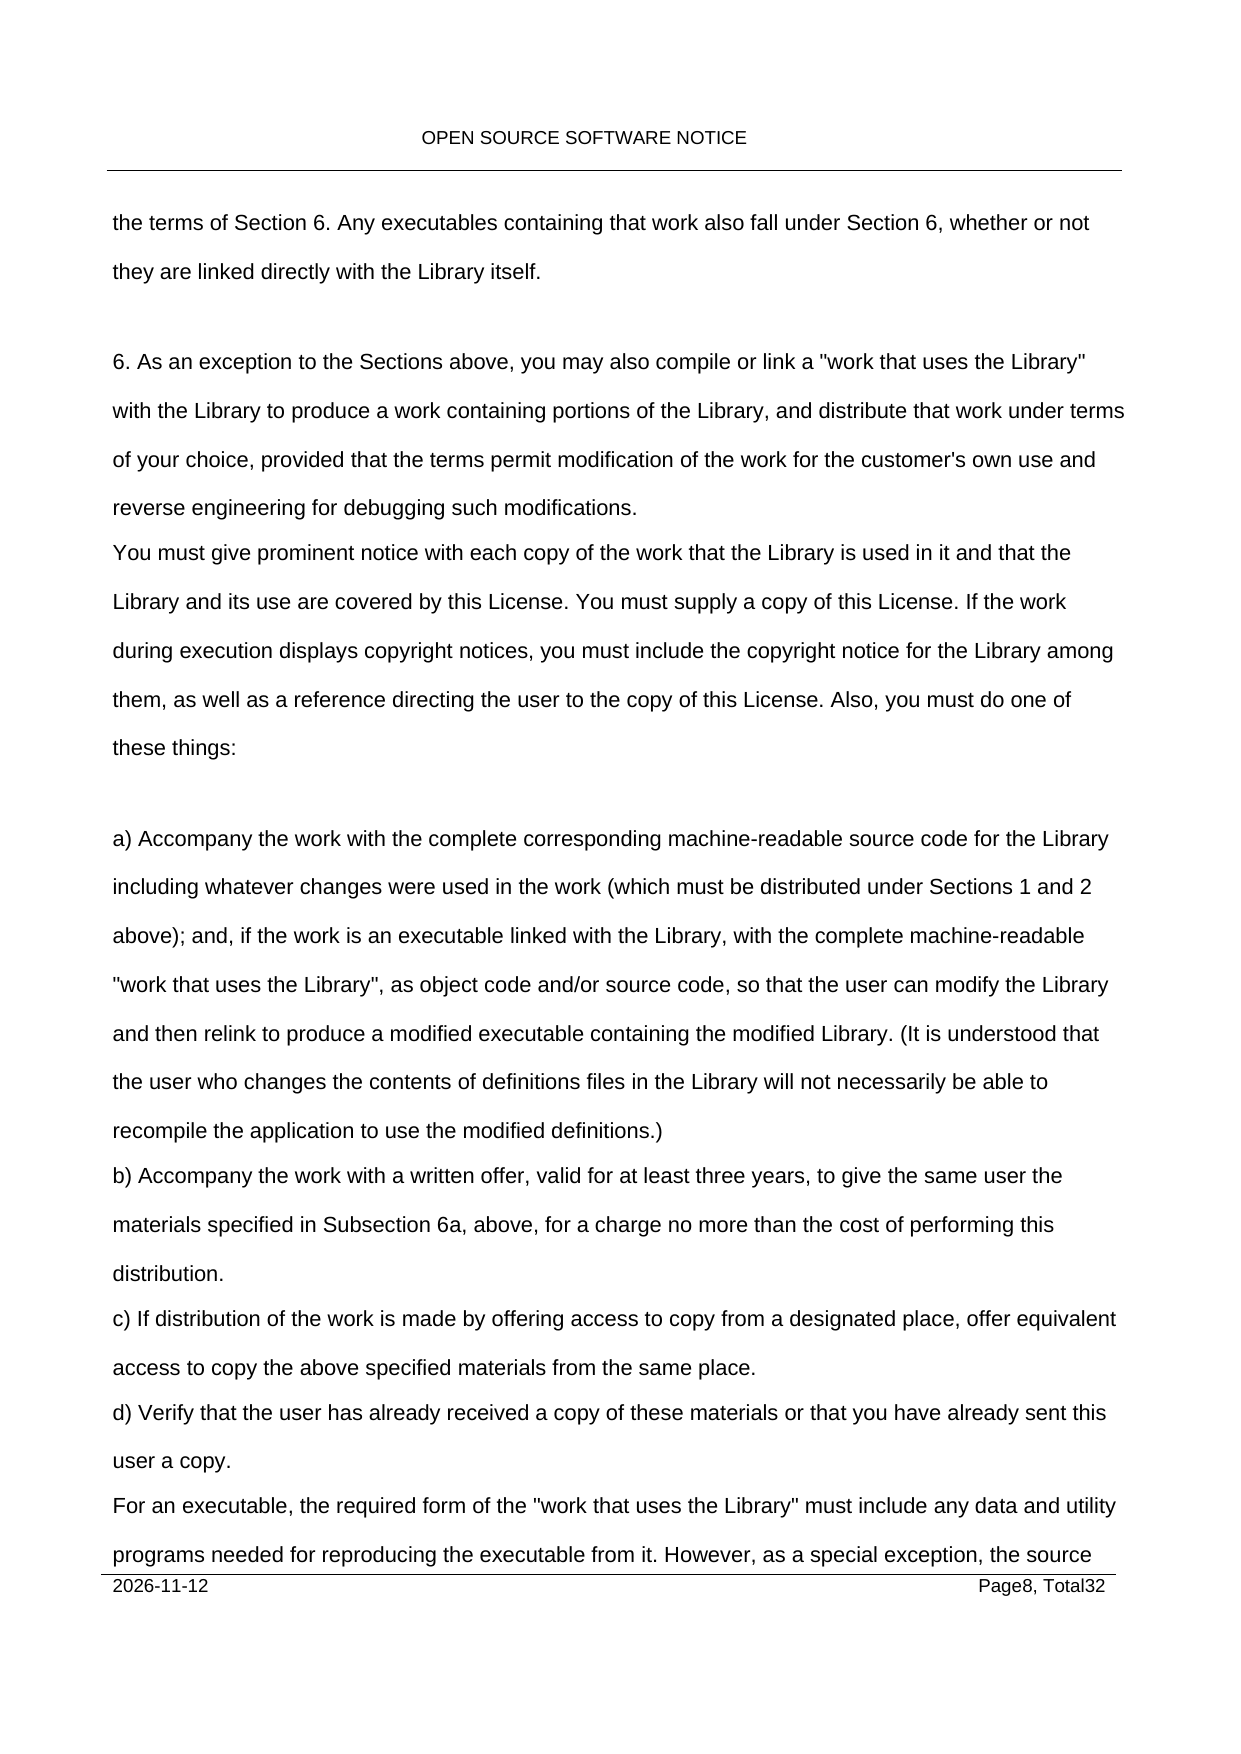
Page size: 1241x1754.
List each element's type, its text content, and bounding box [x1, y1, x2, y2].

text 6. As an exception to the Sections above, you may also compile or link a "work that uses the Library" with the Library to produce a work containing portions of the Library, and distribute that work under terms of your choice, provided that the terms permit modification of the work for the customer's own use and reverse engineering for debugging such modifications. [112, 345, 1128, 524]
text c) If distribution of the work is made by offering access to copy from a designated place, offer equivalent access to copy the above specified materials from the same place. [112, 1302, 1128, 1383]
text b) Accompany the work with a written offer, valid for at least three years, to give the same user the materials specified in Subsection 6a, above, for a charge no more than the cost of performing this distribution. [112, 1159, 1128, 1289]
text You must give prominent notice with each copy of the work that the Library is used in it and that the Library and its use are covered by this License. You must supply a copy of this License. If the work during execution displays copyright notices, you must include the copyright notice for the Library among them, as well as a reference directing the user to the copy of this License. Also, you must do one of these things: [112, 537, 1128, 764]
text a) Accompany the work with the complete corresponding machine-readable source code for the Library including whatever changes were used in the work (which must be distributed under Sections 1 and 2 above); and, if the work is an executable linked with the Library, with the complete machine-readable "work that uses the Library", as object code and/or source code, so that the user can modify the Library and then relink to produce a modified executable containing the modified Library. (It is understood that the user who changes the contents of definitions files in the Library will not necessarily be able to recompile the application to use the modified definitions.) [112, 822, 1128, 1147]
text d) Verify that the user has already received a copy of these materials or that you have already sent this user a copy. [112, 1396, 1128, 1477]
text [112, 206, 1128, 288]
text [112, 1490, 1128, 1571]
